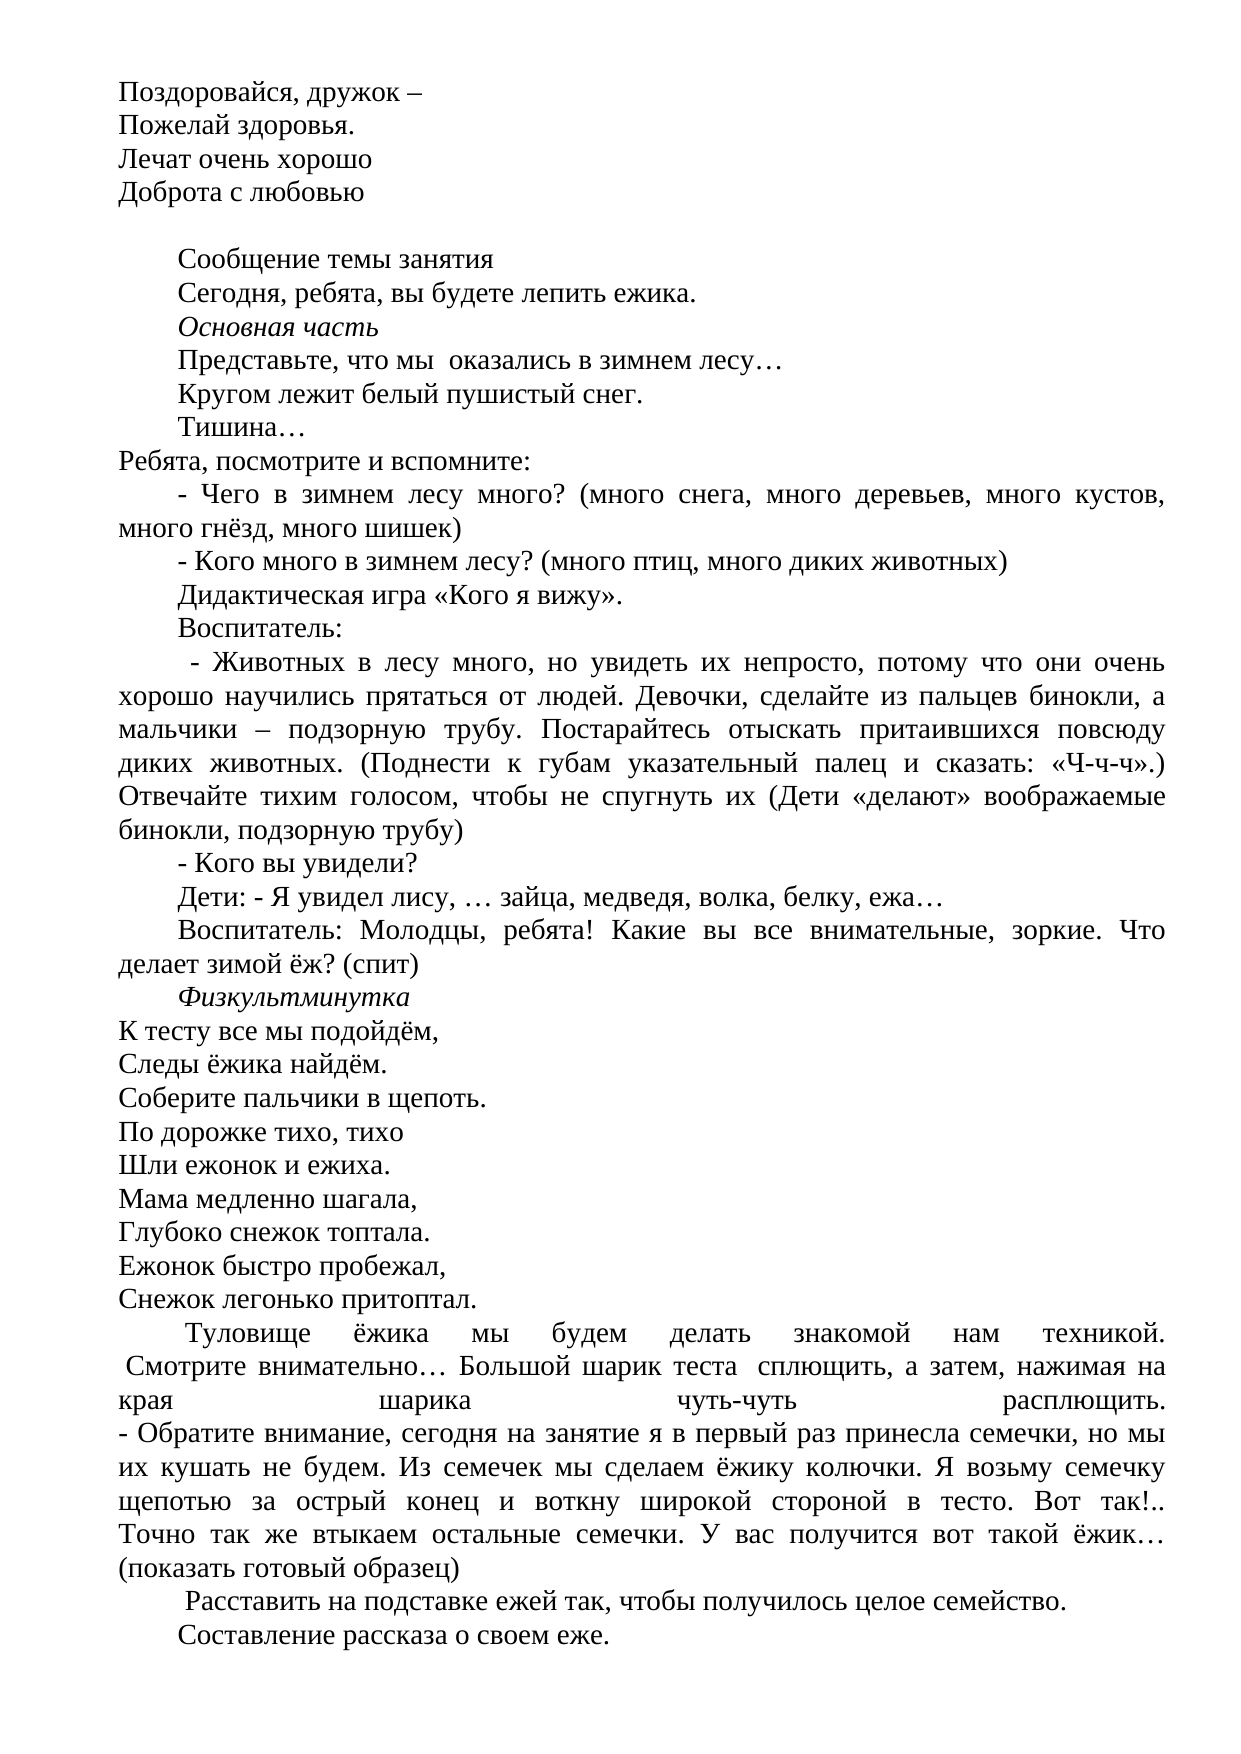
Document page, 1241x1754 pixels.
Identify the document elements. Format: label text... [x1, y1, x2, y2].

text Кругом лежит белый пушистый снег. [118, 376, 1167, 409]
text Воспитатель: Молодцы, ребята! Какие вы все внимательные, зоркие. Что делает зимой ёж? (спит) [118, 912, 1167, 979]
text Дидактическая игра «Кого я вижу». [118, 577, 1167, 611]
text Составление рассказа о своем еже. [118, 1617, 1167, 1650]
text - Кого вы увидели? [118, 845, 1167, 879]
text Представьте, что мы оказались в зимнем лесу… [118, 342, 1167, 376]
text Физкультминутка [118, 979, 1167, 1013]
text - Чего в зимнем лесу много? (много снега, много деревьев, много кустов, много гнёзд, много шишек) [118, 476, 1167, 543]
text Сегодня, ребята, вы будете лепить ежика. [118, 275, 1167, 309]
text К тесту все мы подойдём, Следы ёжика найдём. Соберите пальчики в щепоть. По дорожке тихо, тихо Шли ежонок и ежиха. Мама медленно шагала, Глубоко снежок топтала. Ежонок быстро пробежал, Снежок легонько притоптал. [118, 1013, 1167, 1315]
text Тишина… Ребята, посмотрите и вспомните: [118, 409, 1167, 476]
text Воспитатель: [118, 611, 1167, 644]
text Туловище ёжика мы будем делать знакомой нам техникой. Смотрите внимательно… Большой шарик теста сплющить, а затем, нажимая на края шарика чуть-чуть расплющить. - Обратите внимание, сегодня на занятие я в первый раз принесла семечки, но мы их кушать не будем. Из семечек мы сделаем ёжику колючки. Я возьму семечку щепотью за острый конец и воткну широкой стороной в тесто. Вот так!.. Точно так же втыкаем остальные семечки. У вас получится вот такой ёжик… (показать готовый образец) [118, 1315, 1167, 1583]
text Дети: - Я увидел лису, … зайца, медведя, волка, белку, ежа… [118, 879, 1167, 912]
text - Животных в лесу много, но увидеть их непросто, потому что они очень хорошо научились прятаться от людей. Девочки, сделайте из пальцев бинокли, а мальчики – подзорную трубу. Постарайтесь отыскать притаившихся повсюду диких животных. (Поднести к губам указательный палец и сказать: «Ч-ч-ч».) Отвечайте тихим голосом, чтобы не спугнуть их (Дети «делают» воображаемые бинокли, подзорную трубу) [118, 644, 1167, 845]
text - Кого много в зимнем лесу? (много птиц, много диких животных) [118, 543, 1167, 577]
text Поздоровайся, дружок – Пожелай здоровья. Лечат очень хорошо Доброта с любовью [118, 74, 1167, 208]
text Основная часть [118, 309, 1167, 342]
text Расставить на подставке ежей так, чтобы получилось целое семейство. [118, 1583, 1167, 1617]
text Сообщение темы занятия [118, 242, 1167, 275]
